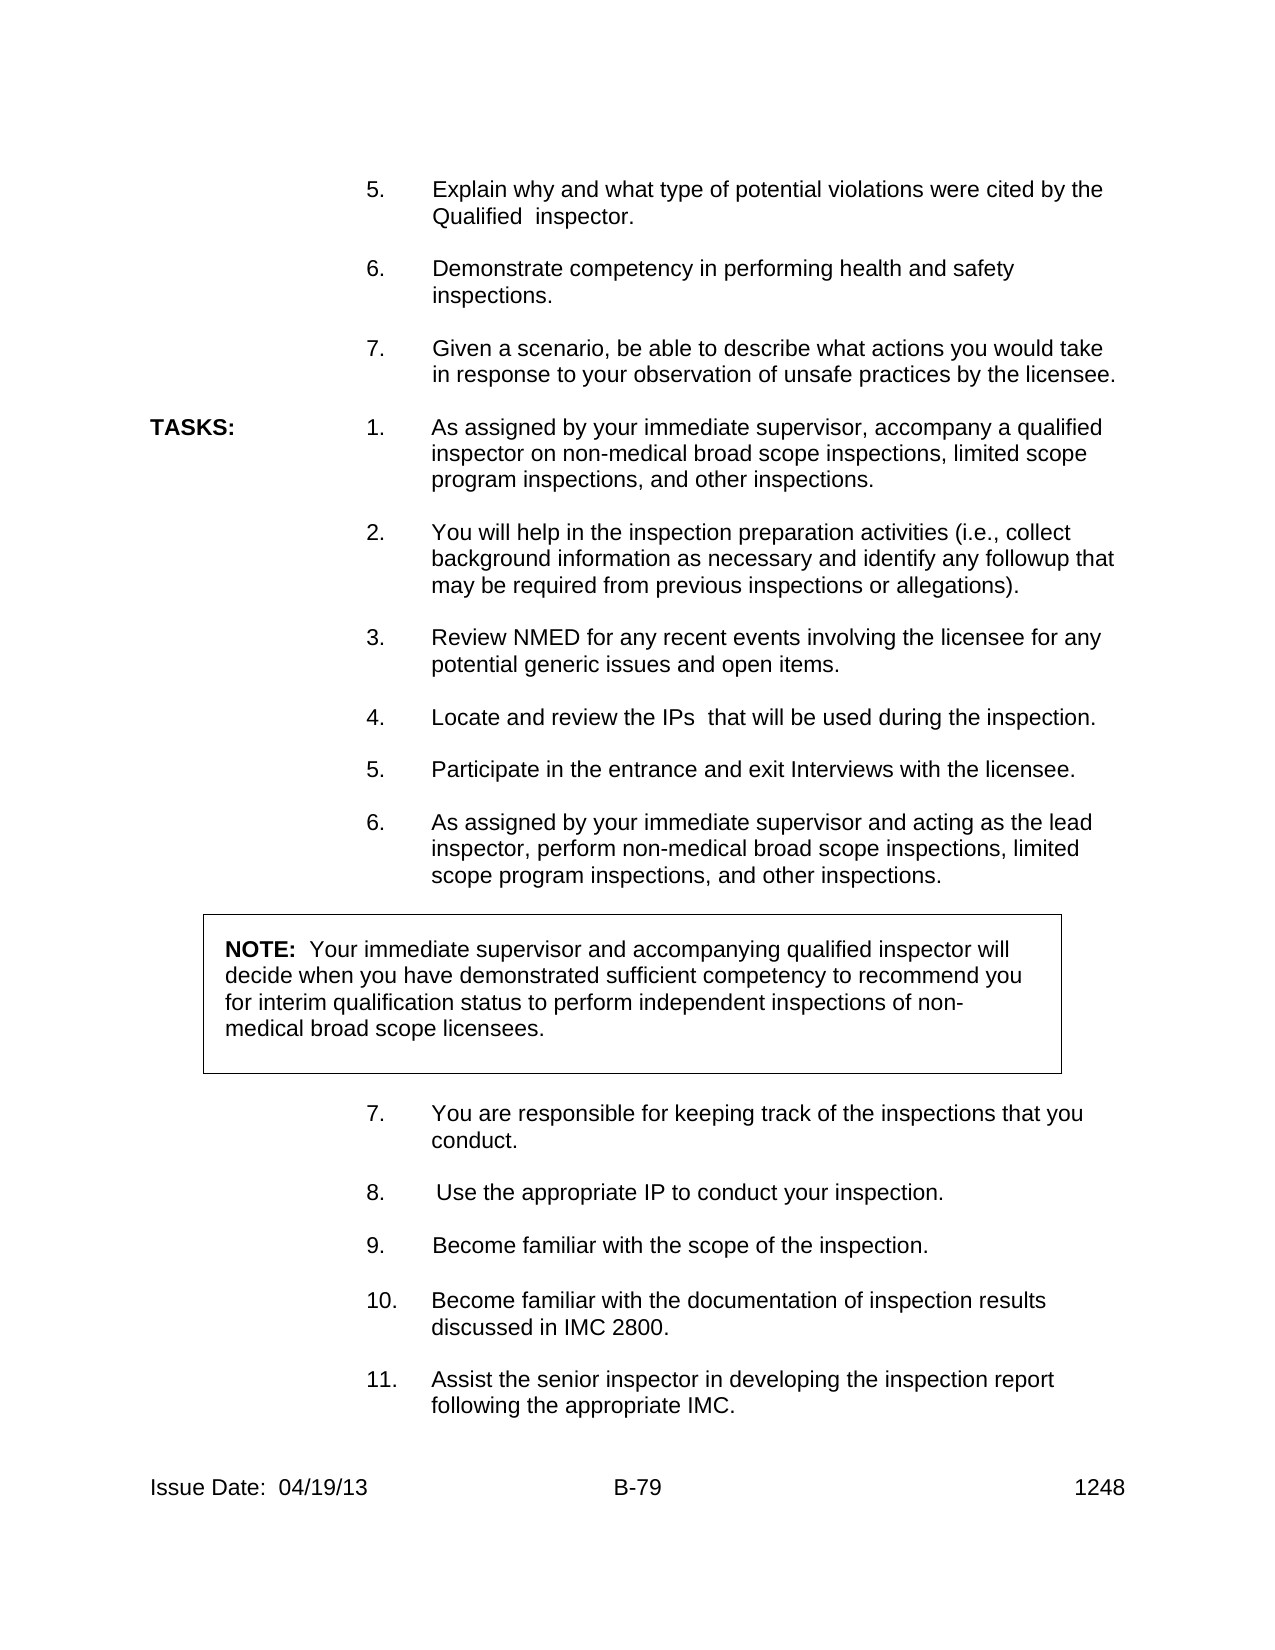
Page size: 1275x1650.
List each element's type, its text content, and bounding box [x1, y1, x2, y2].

text in response to your observation of unsafe practices by the licensee. [150, 361, 1125, 387]
text 4. Locate and review the IPs that will be used during the inspection. [150, 703, 1125, 730]
text 9. Become familiar with the scope of the inspection. [150, 1232, 1125, 1258]
text inspections. [150, 282, 1125, 308]
text 6. Demonstrate competency in performing health and safety [150, 255, 1125, 282]
text 3. Review NMED for any recent events involving the licensee for any potential generic issues and open items. [150, 624, 1125, 677]
text 2. You will help in the inspection preparation activities (i.e., collect background information as necessary and identify any followup that may be required from previous inspections or allegations). [150, 519, 1125, 598]
text 10. Become familiar with the documentation of inspection results discussed in IMC 2800. [150, 1287, 1125, 1340]
text 5. Participate in the entrance and exit Interviews with the licensee. [150, 756, 1125, 782]
text conduct. [150, 1127, 1125, 1153]
text 8. Use the appropriate IP to conduct your inspection. [150, 1179, 1125, 1206]
text NOTE: Your immediate supervisor and accompanying qualified inspector will decide when you have demonstrated sufficient competency to recommend you for interim qualification status to perform independent inspections of non-medical broad scope licensees. [204, 915, 1061, 1073]
text 7. You are responsible for keeping track of the inspections that you [150, 1100, 1125, 1127]
text TASKS: 1. As assigned by your immediate supervisor, accompany a qualified inspector on non-medical broad scope inspections, limited scope program inspections, and other inspections. [150, 413, 1125, 493]
text 11. Assist the senior inspector in developing the inspection report following the appropriate IMC. [150, 1366, 1125, 1419]
text Qualified inspector. [150, 203, 1125, 229]
text 5. Explain why and what type of potential violations were cited by the [150, 176, 1125, 203]
text 6. As assigned by your immediate supervisor and acting as the lead inspector, perform non-medical broad scope inspections, limited scope program inspections, and other inspections. [150, 809, 1125, 888]
text 7. Given a scenario, be able to describe what actions you would take [150, 334, 1125, 361]
